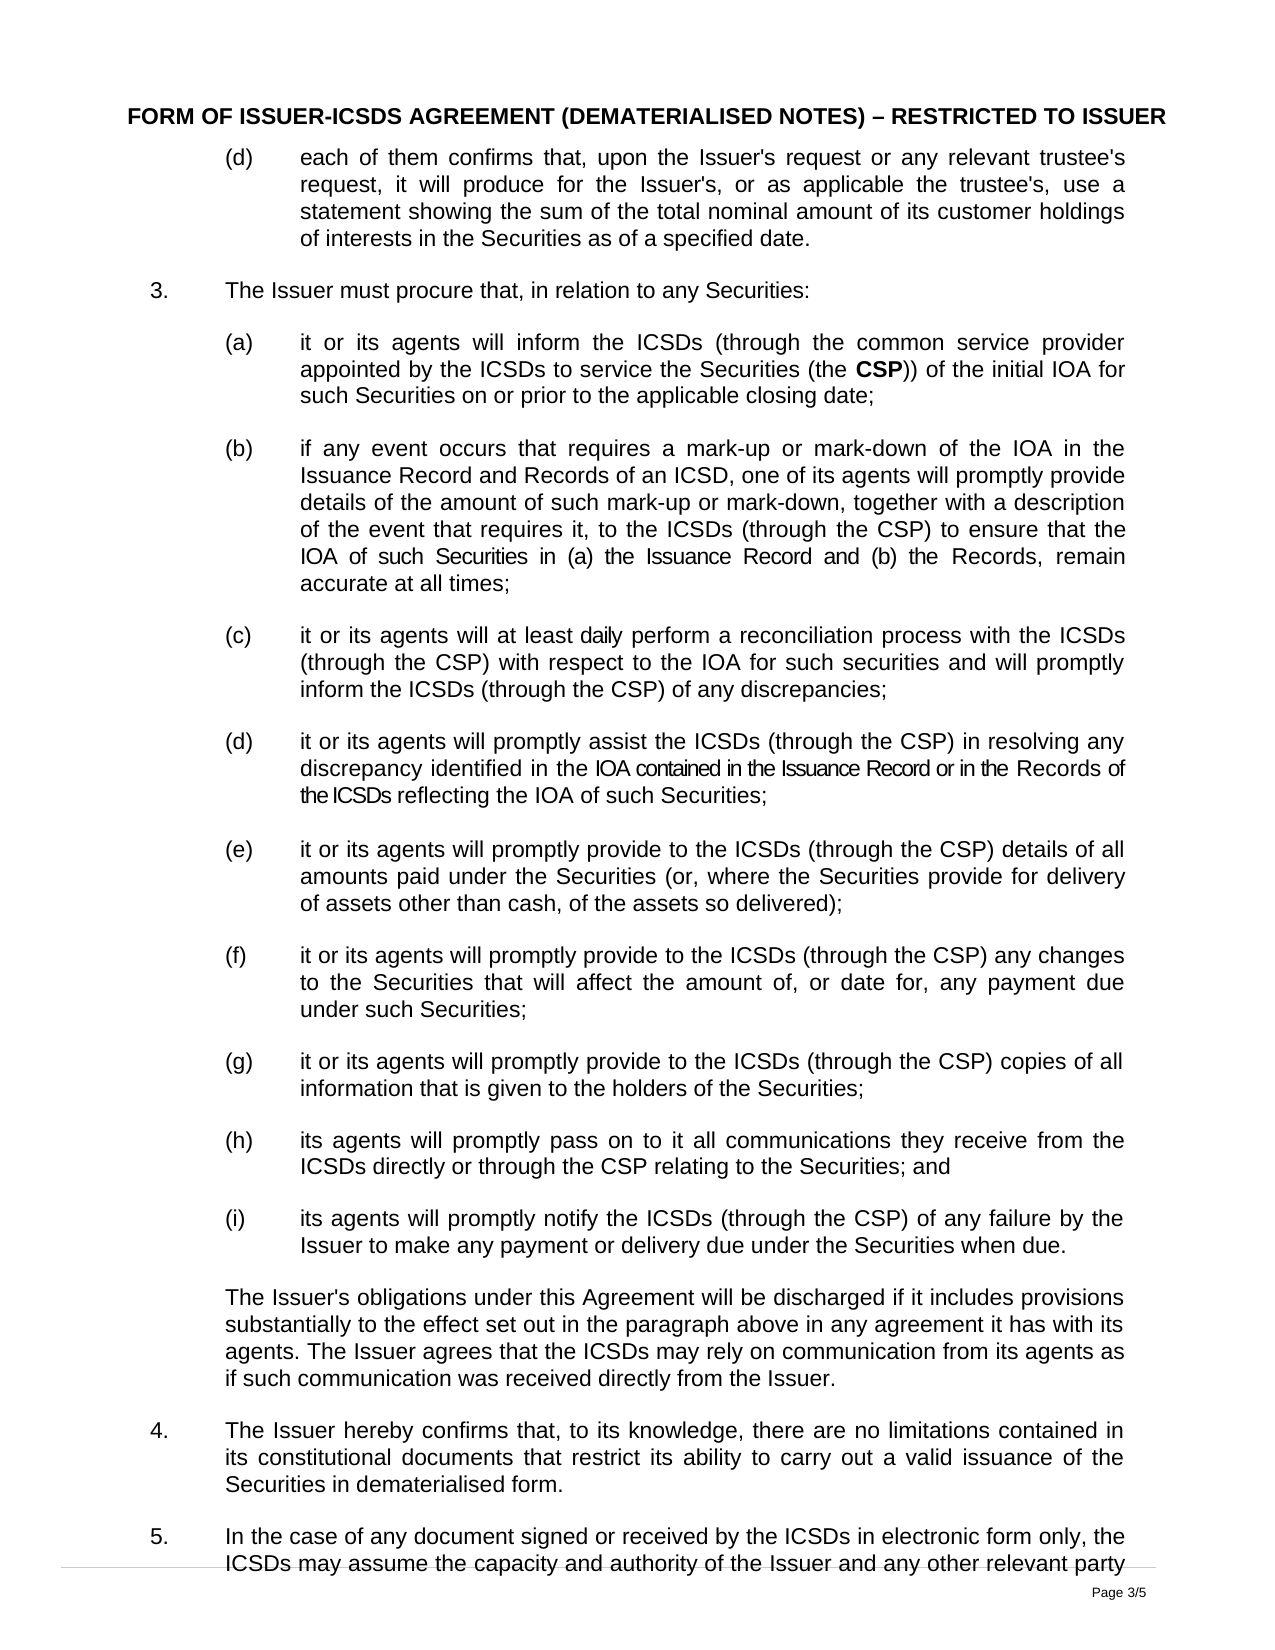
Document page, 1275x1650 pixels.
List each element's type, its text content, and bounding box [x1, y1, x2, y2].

list it or its agents will promptly provide to the ICSDs (through the CSP) copies of all information that is given to the holders of the Securities; [225, 1048, 1125, 1101]
list each of them confirms that, upon the Issuer's request or any relevant trustee's request, it will produce for the Issuer's, or as applicable the trustee's, use a statement showing the sum of the total nominal amount of its customer holdings of interests in the Securities as of a specified date. [225, 144, 1125, 251]
list it or its agents will inform the ICSDs (through the common service provider appointed by the ICSDs to service the Securities (the CSP)) of the initial IOA for such Securities on or prior to the applicable closing date; [225, 329, 1126, 409]
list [150, 1523, 1126, 1576]
list it or its agents will at least daily perform a reconciliation process with the ICSDs (through the CSP) with respect to the IOA for such securities and will promptly inform the ICSDs (through the CSP) of any discrepancies; [225, 622, 1125, 702]
list it or its agents will promptly provide to the ICSDs (through the CSP) any changes to the Securities that will affect the amount of, or date for, any payment due under such Securities; [225, 942, 1126, 1023]
list The Issuer hereby confirms that, to its knowledge, there are no limitations contained in its constitutional documents that restrict its ability to carry out a valid issuance of the Securities in dematerialised form. [150, 1417, 1126, 1497]
list its agents will promptly notify the ICSDs (through the CSP) of any failure by the Issuer to make any payment or delivery due under the Securities when due. [225, 1205, 1125, 1259]
list its agents will promptly pass on to it all communications they receive from the ICSDs directly or through the CSP relating to the Securities; and [225, 1127, 1126, 1180]
list it or its agents will promptly assist the ICSDs (through the CSP) in resolving any discrepancy identified in the IOA contained in the Issuance Record or in the Records of the ICSDs reflecting the IOA of such Securities; [225, 728, 1126, 808]
text The Issuer's obligations under this Agreement will be discharged if it includes provisions substantially to the effect set out in the paragraph above in any agreement it has with its agents. The Issuer agrees that the ICSDs may rely on communication from its agents as if such communication was received directly from the Issuer. [225, 1284, 1125, 1392]
list if any event occurs that requires a mark-up or mark-down of the IOA in the Issuance Record and Records of an ICSD, one of its agents will promptly provide details of the amount of such mark-up or mark-down, together with a description of the event that requires it, to the ICSDs (through the CSP) to ensure that the IOA of such Securities in (a) the Issuance Record and (b) the Records, remain accurate at all times; [225, 434, 1126, 596]
list it or its agents will promptly provide to the ICSDs (through the CSP) details of all amounts paid under the Securities (or, where the Securities provide for delivery of assets other than cash, of the assets so delivered); [225, 836, 1125, 917]
list The Issuer must procure that, in relation to any Securities: [150, 277, 1137, 303]
